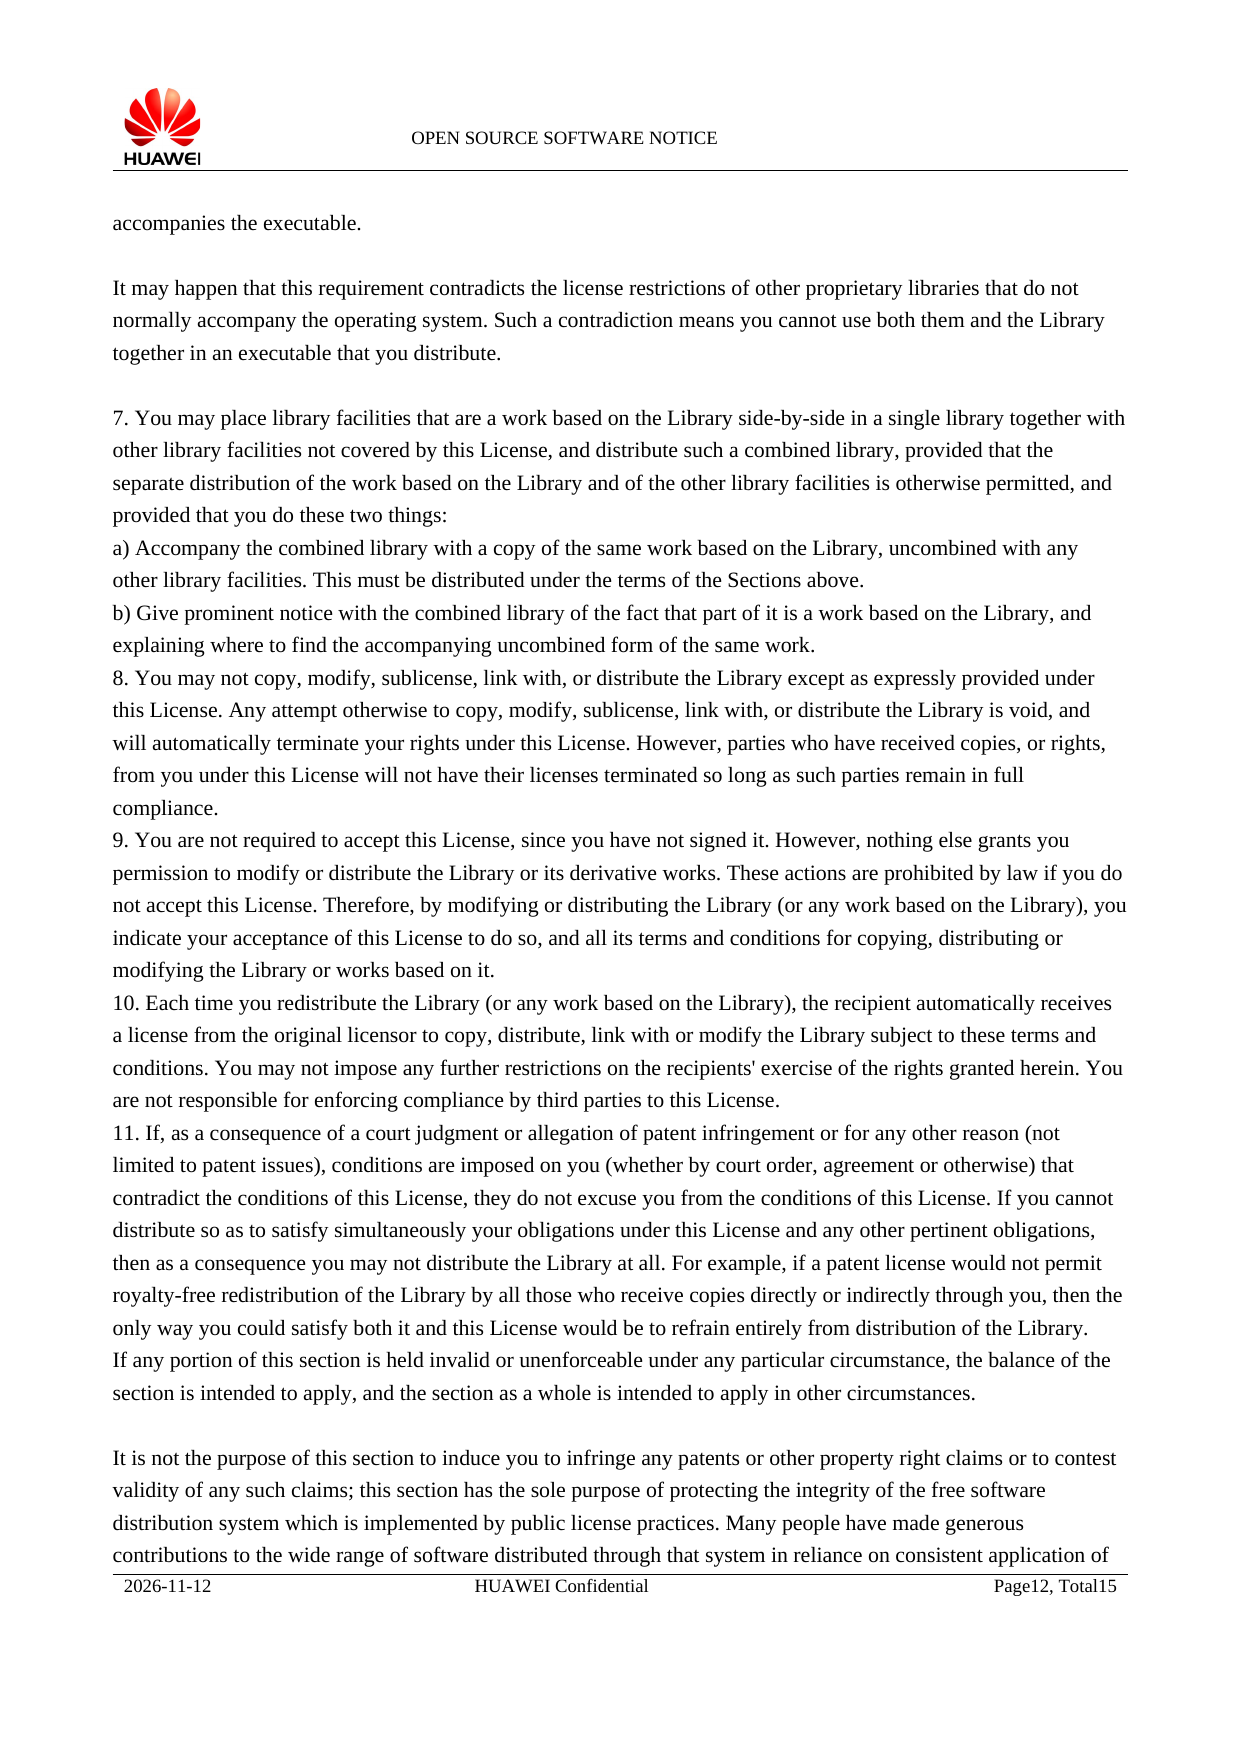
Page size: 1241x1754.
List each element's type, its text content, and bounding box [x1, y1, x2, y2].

picture [124, 88, 201, 165]
